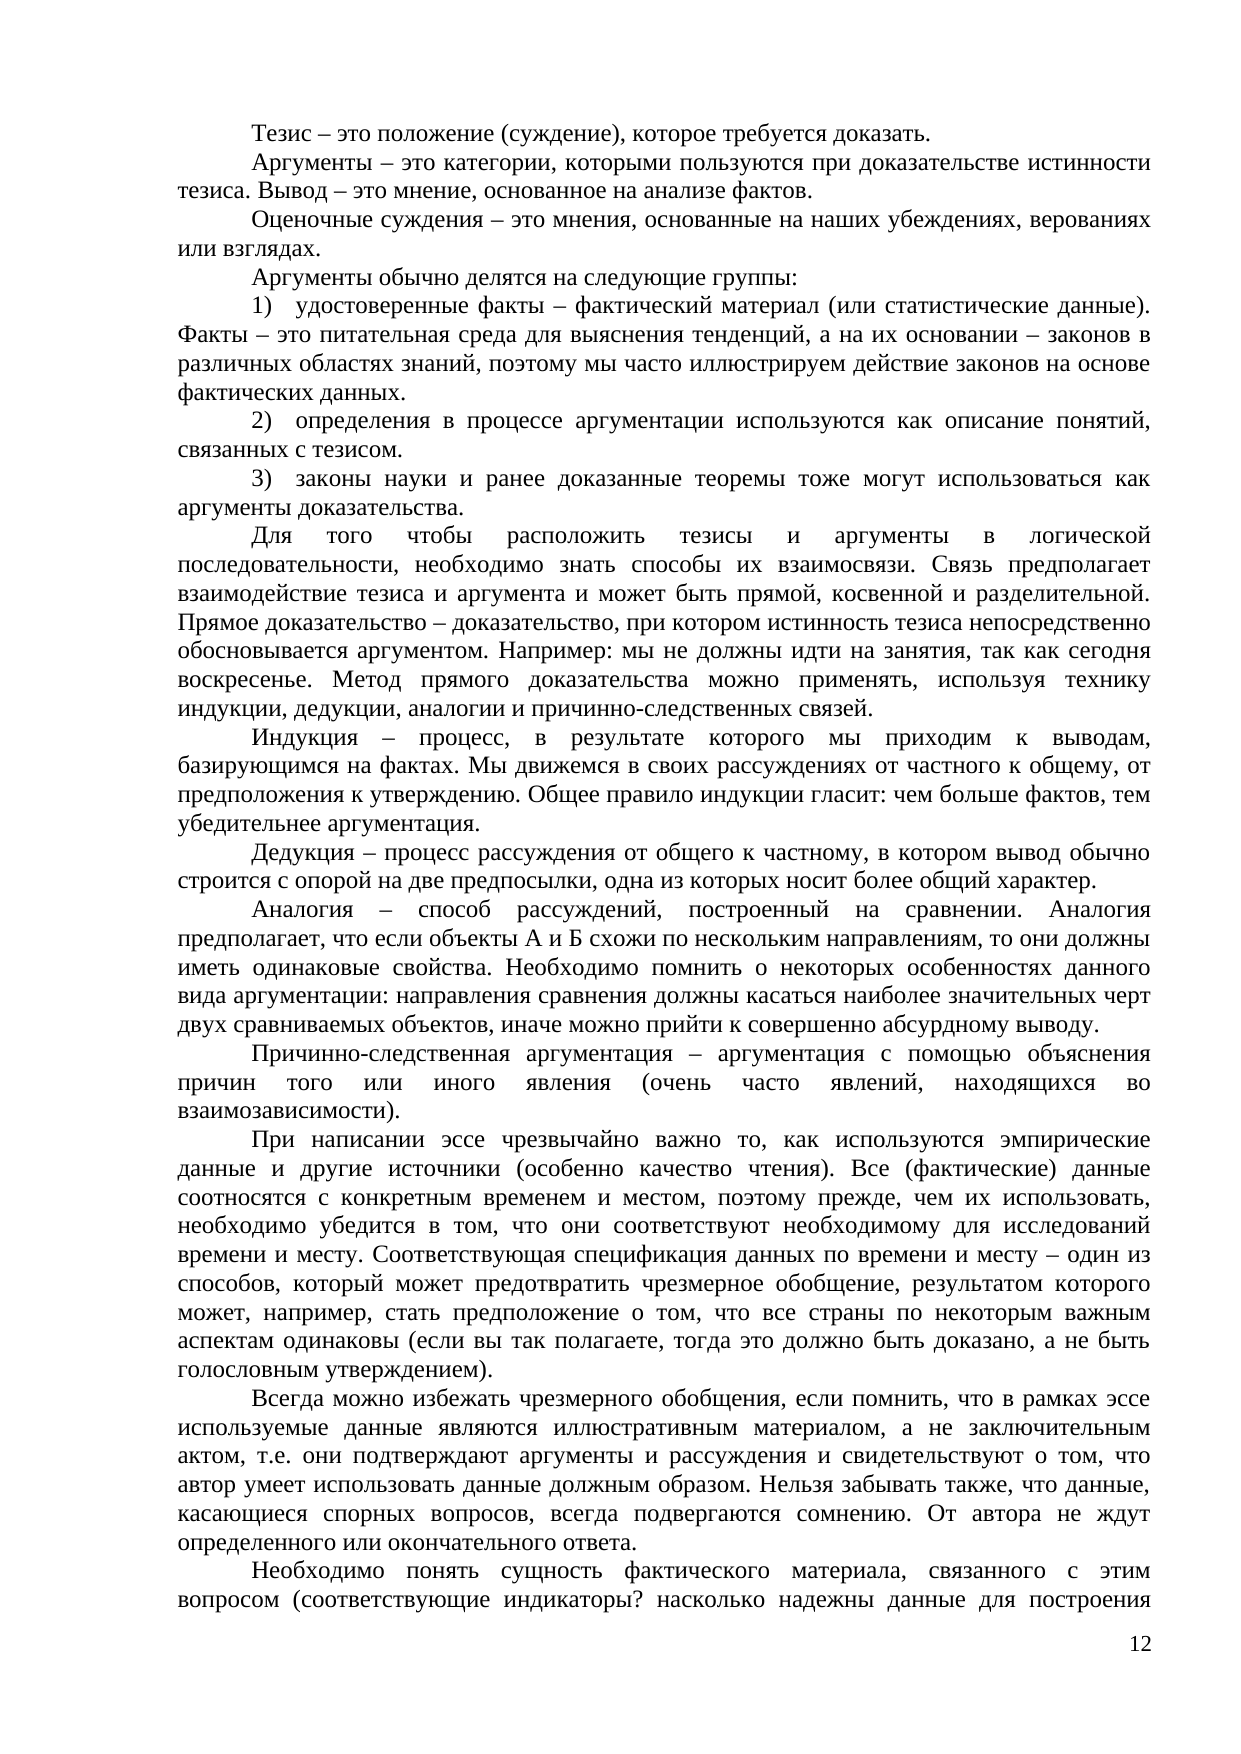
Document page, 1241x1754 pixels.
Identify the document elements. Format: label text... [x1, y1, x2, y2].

list законы науки и ранее доказанные теоремы тоже могут использоваться как аргументы доказательства. [177, 463, 1152, 521]
text Аргументы обычно делятся на следующие группы: [177, 262, 1152, 291]
text Причинно-следственная аргументация – аргументация с помощью объяснения причин того или иного явления (очень часто явлений, находящихся во взаимозависимости). [177, 1038, 1152, 1124]
text Дедукция – процесс рассуждения от общего к частному, в котором вывод обычно строится с опорой на две предпосылки, одна из которых носит более общий характер. [177, 837, 1152, 894]
text Тезис – это положение (суждение), которое требуется доказать. [177, 118, 1152, 147]
text Аргументы – это категории, которыми пользуются при доказательстве истинности тезиса. Вывод – это мнение, основанное на анализе фактов. [177, 147, 1152, 204]
text При написании эссе чрезвычайно важно то, как используются эмпирические данные и другие источники (особенно качество чтения). Все (фактические) данные соотносятся с конкретным временем и местом, поэтому прежде, чем их использовать, необходимо убедится в том, что они соответствуют необходимому для исследований времени и месту. Соответствующая спецификация данных по времени и месту – один из способов, который может предотвратить чрезмерное обобщение, результатом которого может, например, стать предположение о том, что все страны по некоторым важным аспектам одинаковы (если вы так полагаете, тогда это должно быть доказано, а не быть голословным утверждением). [177, 1124, 1152, 1383]
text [177, 1556, 1152, 1613]
list удостоверенные факты – фактический материал (или статистические данные). Факты – это питательная среда для выяснения тенденций, а на их основании – законов в различных областях знаний, поэтому мы часто иллюстрируем действие законов на основе фактических данных. [177, 291, 1152, 406]
list определения в процессе аргументации используются как описание понятий, связанных с тезисом. [177, 406, 1152, 463]
text Всегда можно избежать чрезмерного обобщения, если помнить, что в рамках эссе используемые данные являются иллюстративным материалом, а не заключительным актом, т.е. они подтверждают аргументы и рассуждения и свидетельствуют о том, что автор умеет использовать данные должным образом. Нельзя забывать также, что данные, касающиеся спорных вопросов, всегда подвергаются сомнению. От автора не ждут определенного или окончательного ответа. [177, 1383, 1152, 1556]
text Оценочные суждения – это мнения, основанные на наших убеждениях, верованиях или взглядах. [177, 204, 1152, 262]
text Индукция – процесс, в результате которого мы приходим к выводам, базирующимся на фактах. Мы движемся в своих рассуждениях от частного к общему, от предположения к утверждению. Общее правило индукции гласит: чем больше фактов, тем убедительнее аргументация. [177, 722, 1152, 837]
text Аналогия – способ рассуждений, построенный на сравнении. Аналогия предполагает, что если объекты А и Б схожи по нескольким направлениям, то они должны иметь одинаковые свойства. Необходимо помнить о некоторых особенностях данного вида аргументации: направления сравнения должны касаться наиболее значительных черт двух сравниваемых объектов, иначе можно прийти к совершенно абсурдному выводу. [177, 894, 1152, 1038]
text Для того чтобы расположить тезисы и аргументы в логической последовательности, необходимо знать способы их взаимосвязи. Связь предполагает взаимодействие тезиса и аргумента и может быть прямой, косвенной и разделительной. Прямое доказательство – доказательство, при котором истинность тезиса непосредственно обосновывается аргументом. Например: мы не должны идти на занятия, так как сегодня воскресенье. Метод прямого доказательства можно применять, используя технику индукции, дедукции, аналогии и причинно-следственных связей. [177, 521, 1152, 722]
